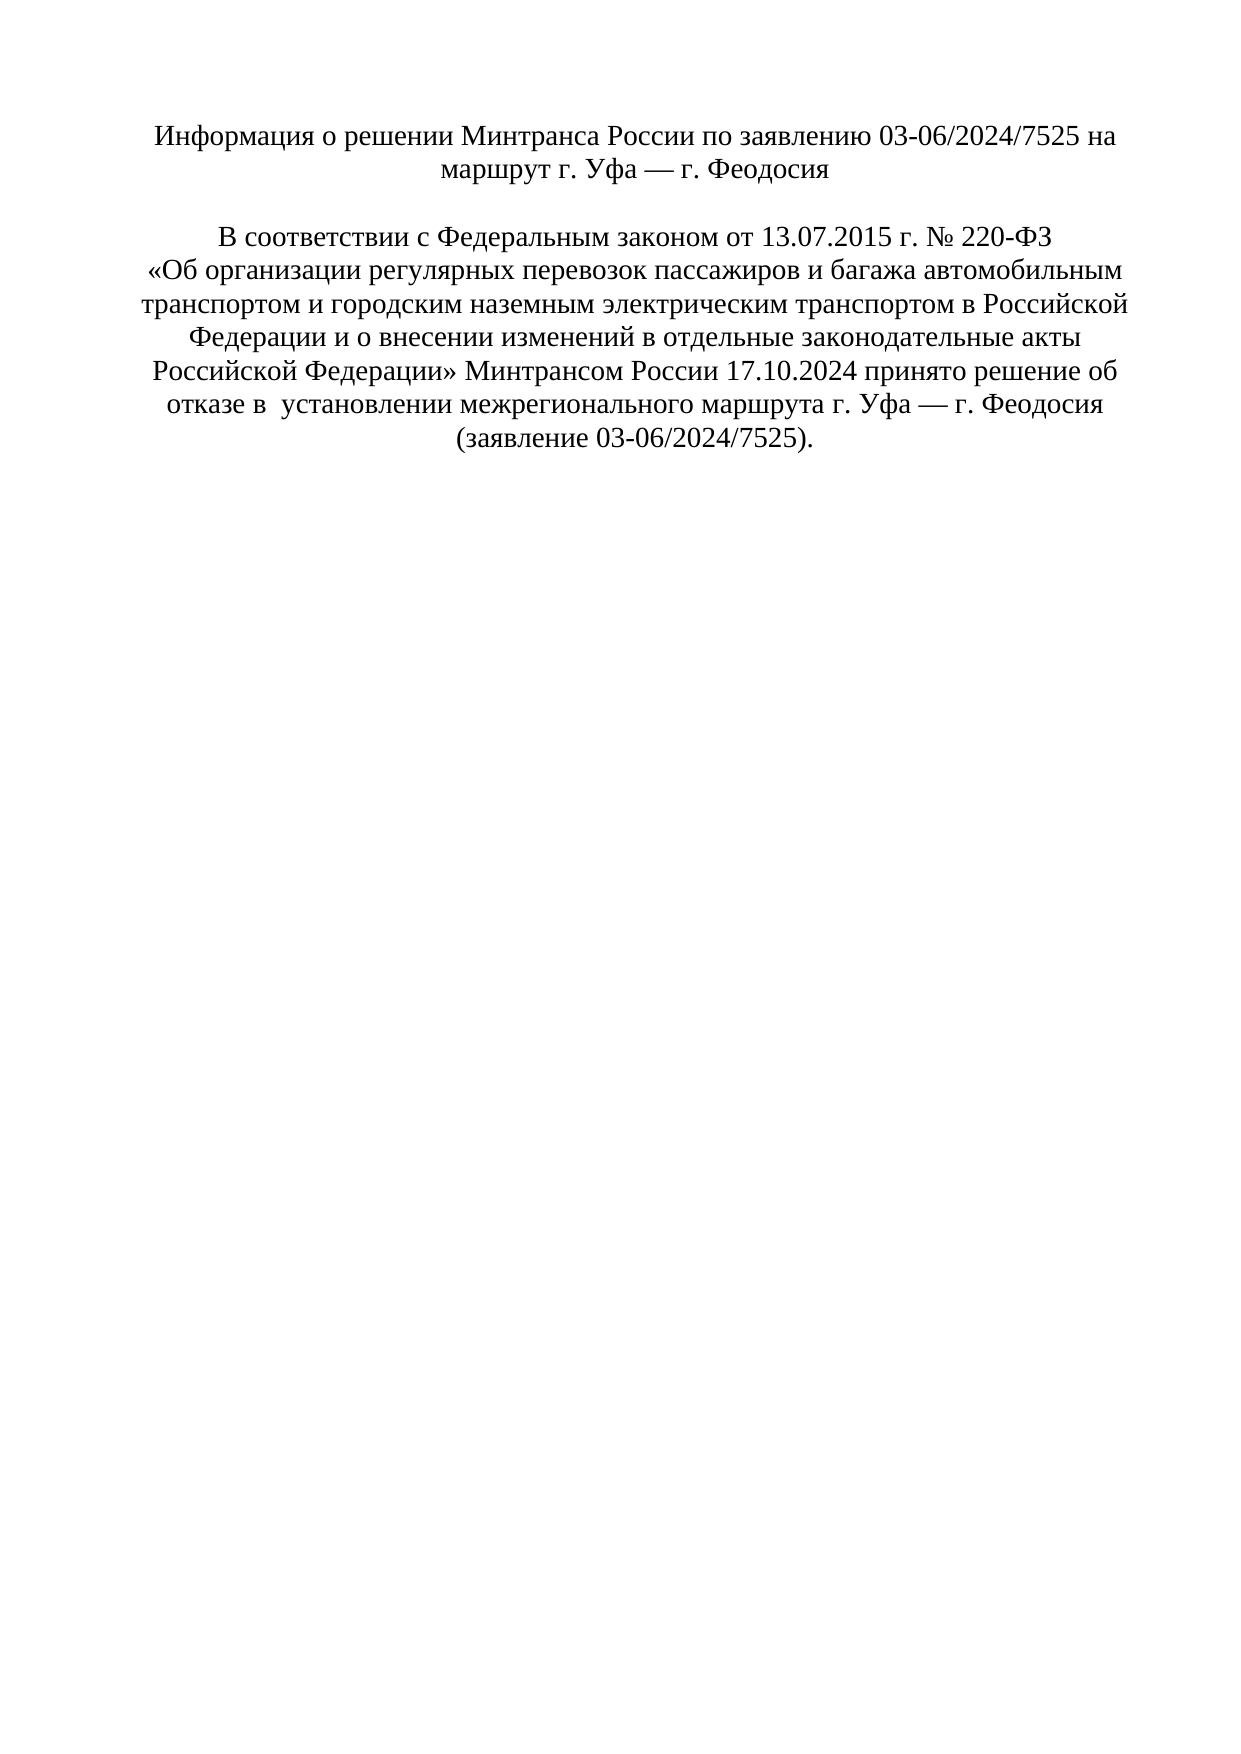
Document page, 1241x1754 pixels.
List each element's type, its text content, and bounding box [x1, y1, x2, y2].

text Информация о решении Минтранса России по заявлению 03-06/2024/7525 на маршрут г. Уфа — г. Феодосия [118, 118, 1152, 185]
text В соответствии с Федеральным законом от 13.07.2015 г. № 220-ФЗ «Об организации регулярных перевозок пассажиров и багажа автомобильным транспортом и городским наземным электрическим транспортом в Российской Федерации и о внесении изменений в отдельные законодательные акты Российской Федерации» Минтрансом России 17.10.2024 принято решение об отказе в установлении межрегионального маршрута г. Уфа — г. Феодосия (заявление 03-06/2024/7525). [118, 219, 1152, 453]
